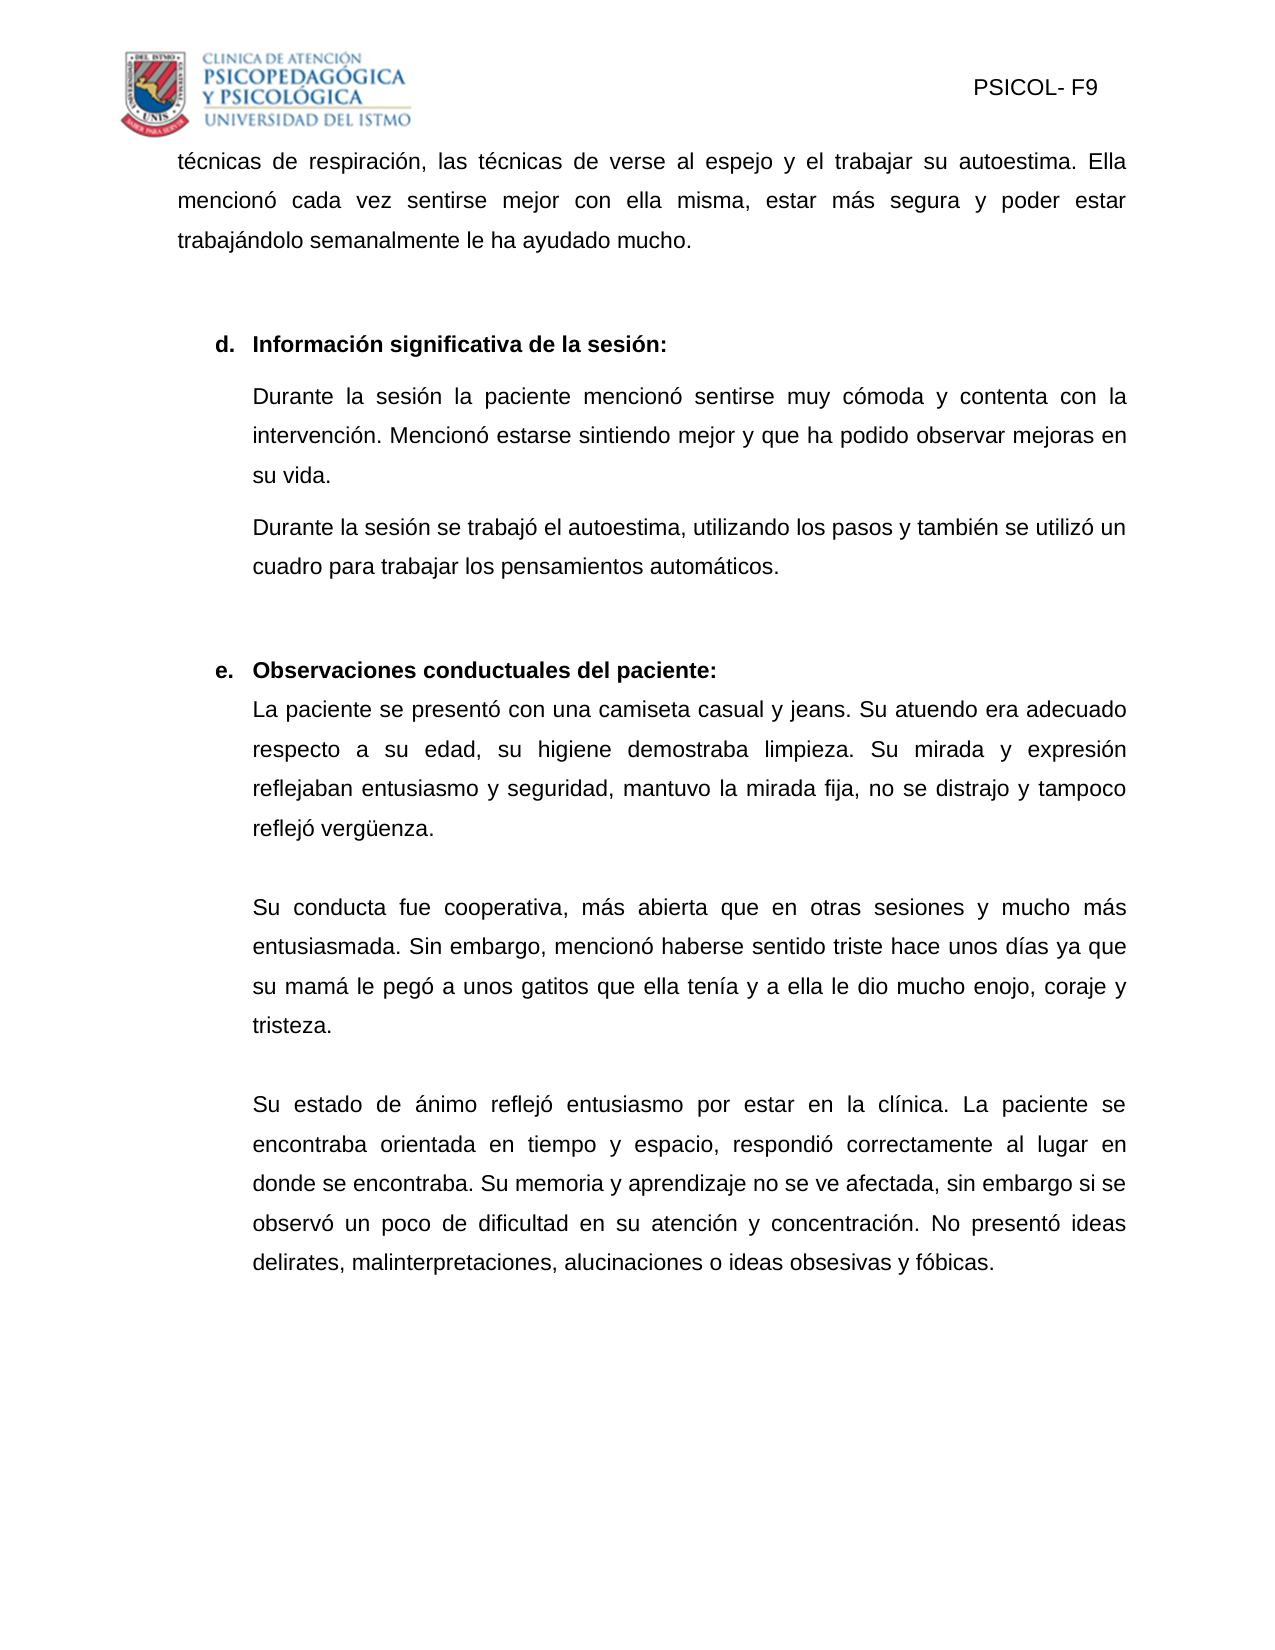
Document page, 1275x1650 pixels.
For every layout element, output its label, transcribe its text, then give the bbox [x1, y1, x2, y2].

list La paciente se presentó con una camiseta casual y jeans. Su atuendo era adecuado respecto a su edad, su higiene demostraba limpieza. Su mirada y expresión reflejaban entusiasmo y seguridad, mantuvo la mirada fija, no se distrajo y tampoco reflejó vergüenza. [252, 696, 1127, 841]
list Su estado de ánimo reflejó entusiasmo por estar en la clínica. La paciente se encontraba orientada en tiempo y espacio, respondió correctamente al lugar en donde se encontraba. Su memoria y aprendizaje no se ve afectada, sin embargo si se observó un poco de dificultad en su atención y concentración. No presentó ideas delirates, malinterpretaciones, alucinaciones o ideas obsesivas y fóbicas. [252, 1091, 1127, 1276]
text Durante la sesión la paciente mencionó sentirse muy cómoda y contenta con la intervención. Mencionó estarse sintiendo mejor y que ha podido observar mejoras en su vida. [252, 383, 1127, 488]
list Observaciones conductuales del paciente: [215, 657, 1127, 683]
text Durante la sesión se trabajó el autoestima, utilizando los pasos y también se utilizó un cuadro para trabajar los pensamientos automáticos. [252, 513, 1127, 579]
list Información significativa de la sesión: [215, 331, 1127, 357]
picture [65, 20, 437, 148]
list Su conducta fue cooperativa, más abierta que en otras sesiones y mucho más entusiasmada. Sin embargo, mencionó haberse sentido triste hace unos días ya que su mamá le pegó a unos gatitos que ella tenía y a ella le dio mucho enojo, coraje y tristeza. [252, 894, 1127, 1039]
